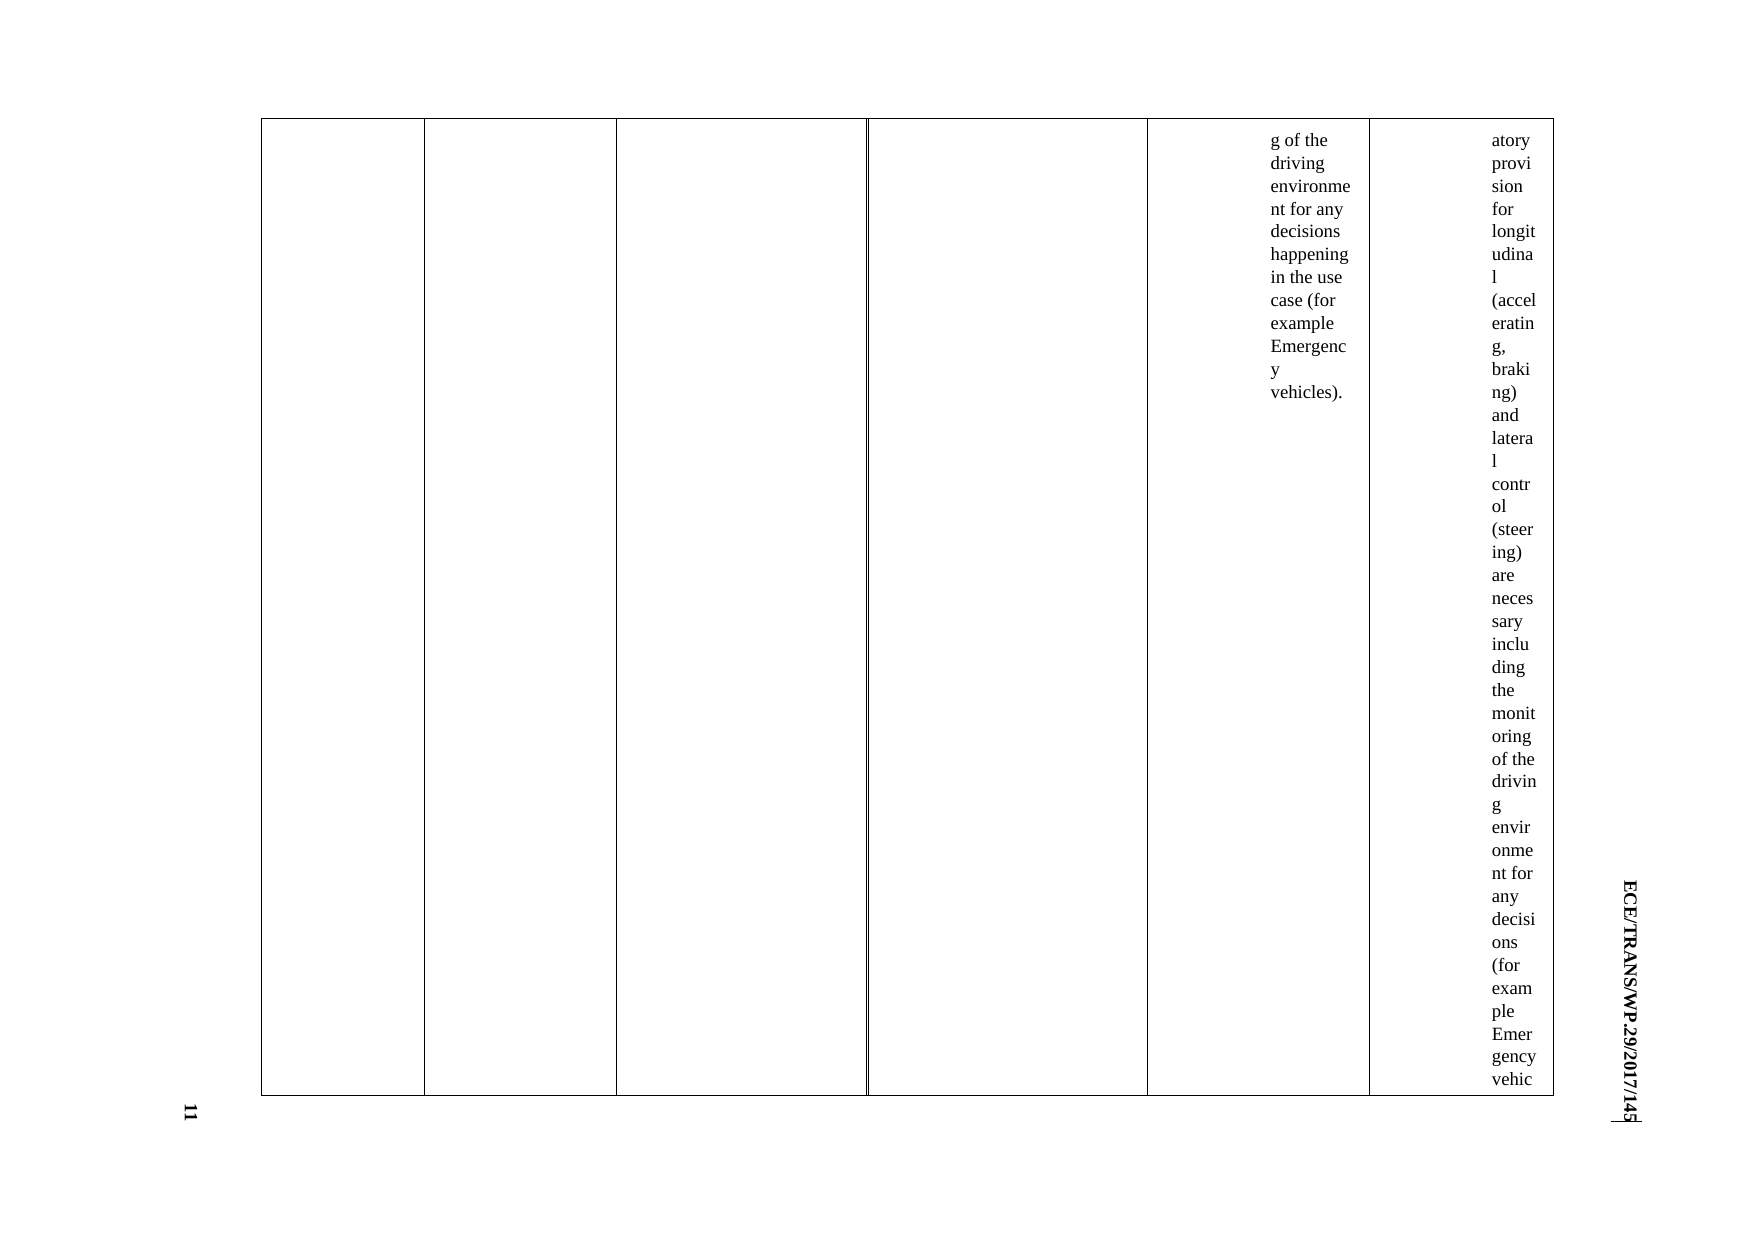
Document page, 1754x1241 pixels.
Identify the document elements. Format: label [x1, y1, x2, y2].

table_cell [262, 119, 424, 1095]
table_cell [617, 119, 866, 1095]
table_cell [869, 119, 1147, 1095]
table_cell [1148, 119, 1369, 1095]
table_cell [1370, 119, 1553, 1095]
table_cell [425, 119, 616, 1095]
